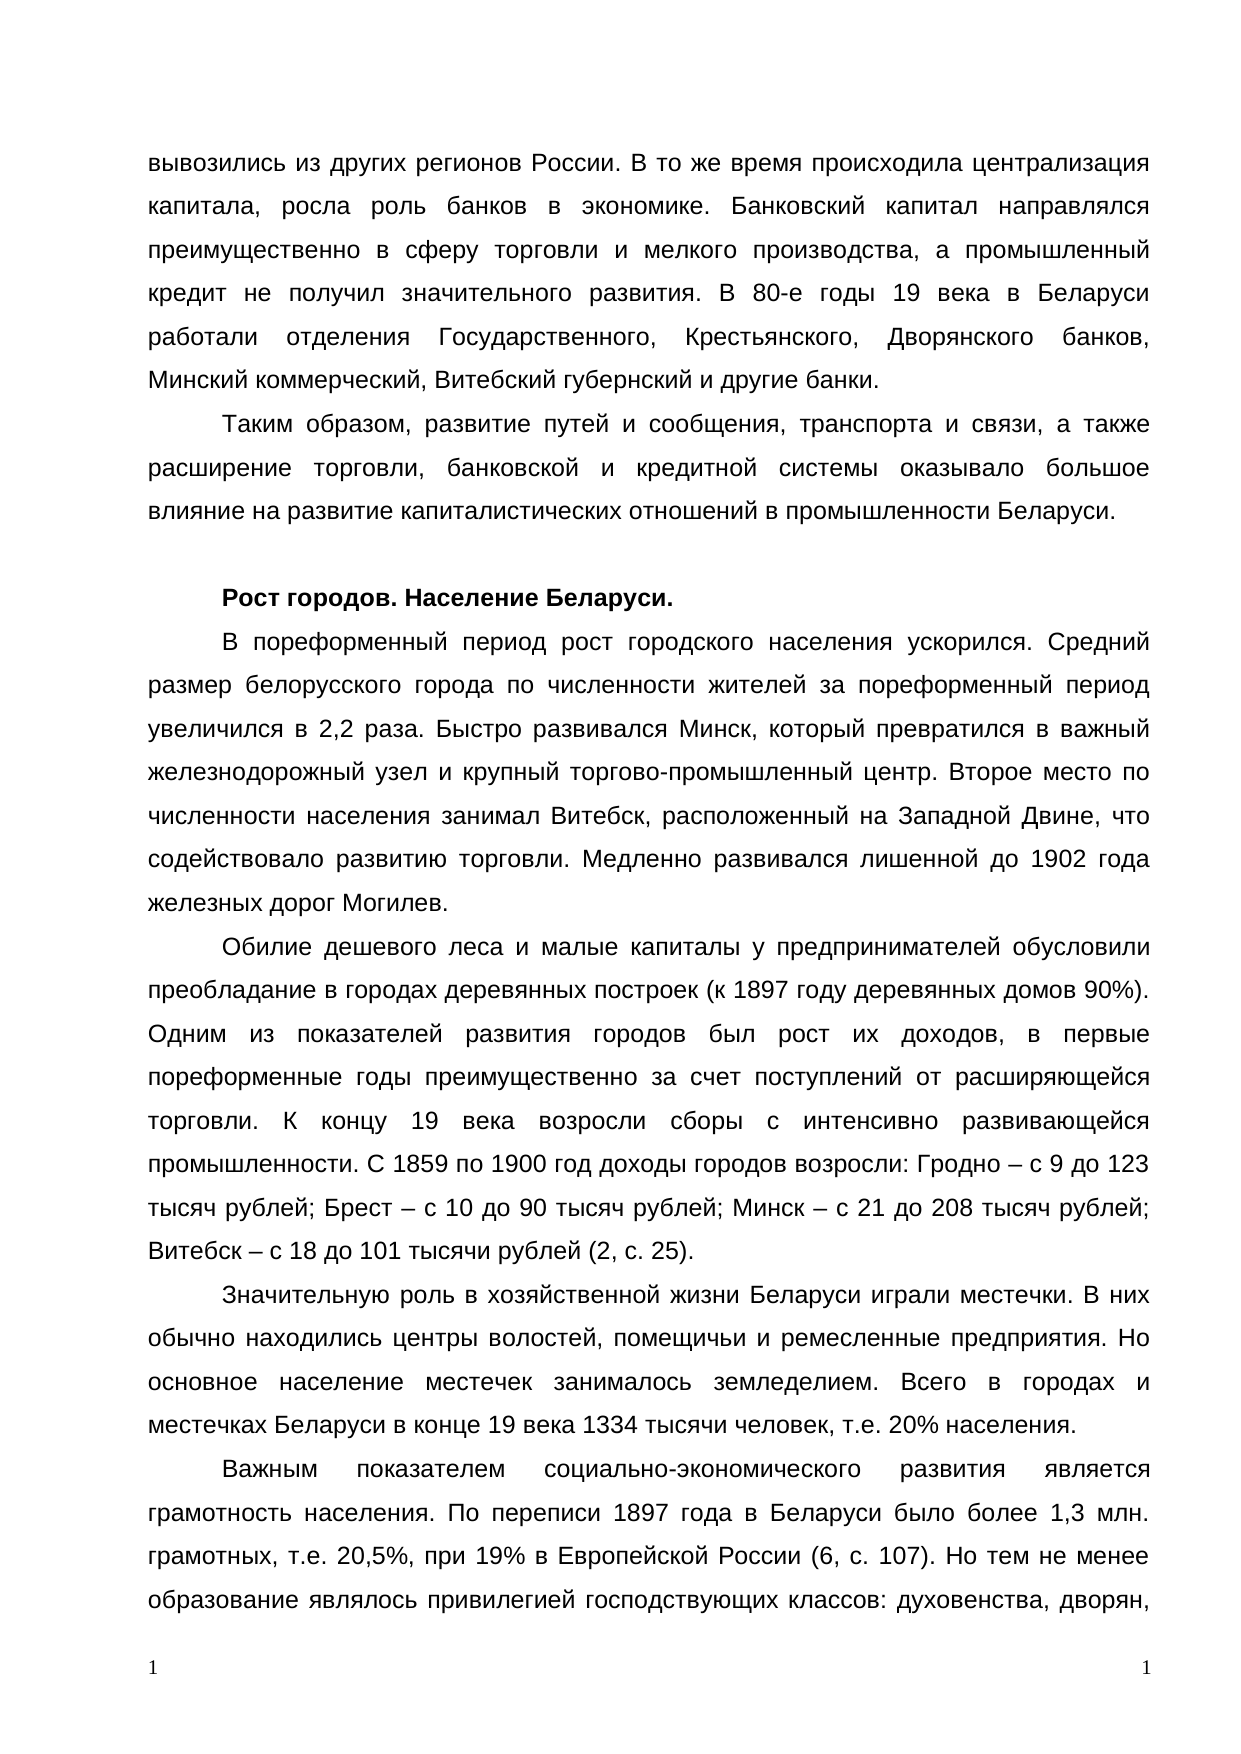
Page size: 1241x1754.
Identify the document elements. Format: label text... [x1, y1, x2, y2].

text Значительную роль в хозяйственной жизни Беларуси играли местечки. В них обычно находились центры волостей, помещичьи и ремесленные предприятия. Но основное население местечек занималось земледелием. Всего в городах и местечках Беларуси в конце 19 века 1334 тысячи человек, т.е. 20% населения. [148, 1280, 1152, 1439]
text Таким образом, развитие путей и сообщения, транспорта и связи, а также расширение торговли, банковской и кредитной системы оказывало большое влияние на развитие капиталистических отношений в промышленности Беларуси. [148, 409, 1152, 525]
text Обилие дешевого леса и малые капиталы у предпринимателей обусловили преобладание в городах деревянных построек (к 1897 году деревянных домов 90%). Одним из показателей развития городов был рост их доходов, в первые пореформенные годы преимущественно за счет поступлений от расширяющейся торговли. К концу 19 века возросли сборы с интенсивно развивающейся промышленности. С 1859 по 1900 год доходы городов возросли: Гродно – с 9 до 123 тысяч рублей; Брест – с 10 до 90 тысяч рублей; Минск – с 21 до 208 тысяч рублей; Витебск – с 18 до 101 тысячи рублей (2, с. 25). [148, 931, 1152, 1265]
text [148, 1454, 1152, 1614]
text В пореформенный период рост городского населения ускорился. Средний размер белорусского города по численности жителей за пореформенный период увеличился в 2,2 раза. Быстро развивался Минск, который превратился в важный железнодорожный узел и крупный торгово-промышленный центр. Второе место по численности населения занимал Витебск, расположенный на Западной Двине, что содействовало развитию торговли. Медленно развивался лишенной до 1902 года железных дорог Могилев. [148, 627, 1152, 917]
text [148, 148, 1152, 394]
text Рост городов. Население Беларуси. [148, 583, 1152, 612]
